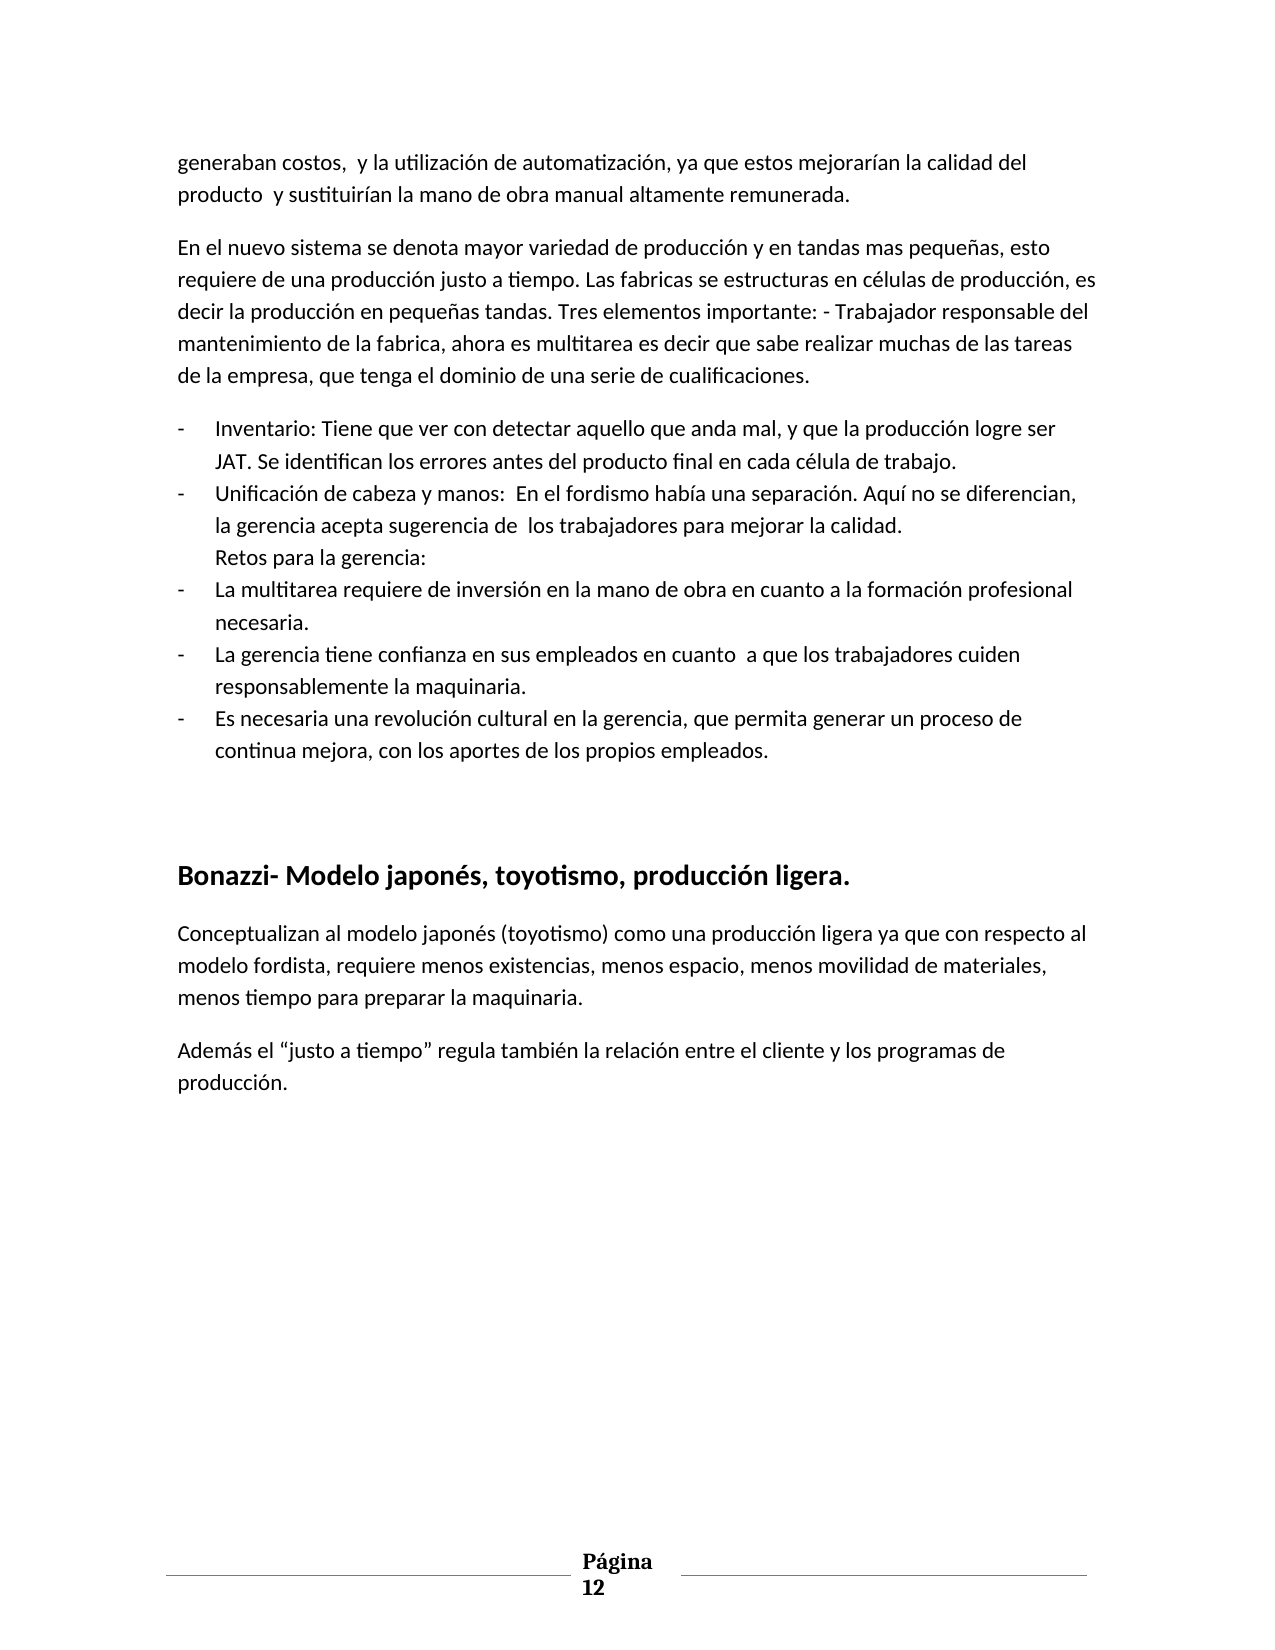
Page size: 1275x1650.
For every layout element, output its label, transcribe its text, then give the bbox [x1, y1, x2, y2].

list La multitarea requiere de inversión en la mano de obra en cuanto a la formación profesional necesaria. [177, 576, 1098, 636]
list Inventario: Tiene que ver con detectar aquello que anda mal, y que la producción logre ser JAT. Se identifican los errores antes del producto final en cada célula de trabajo. [177, 414, 1098, 475]
text En el nuevo sistema se denota mayor variedad de producción y en tandas mas pequeñas, esto requiere de una producción justo a tiempo. Las fabricas se estructuras en células de producción, es decir la producción en pequeñas tandas. Tres elementos importante: - Trabajador responsable del mantenimiento de la fabrica, ahora es multitarea es decir que sabe realizar muchas de las tareas de la empresa, que tenga el dominio de una serie de cualificaciones. [177, 233, 1098, 389]
list Es necesaria una revolución cultural en la gerencia, que permita generar un proceso de continua mejora, con los aportes de los propios empleados. [177, 704, 1098, 764]
text Bonazzi- Modelo japonés, toyotismo, producción ligera. [177, 857, 1098, 893]
text Además el “justo a tiempo” regula también la relación entre el cliente y los programas de producción. [177, 1036, 1098, 1096]
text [177, 148, 1098, 208]
list Retos para la gerencia: [215, 543, 1098, 571]
text Conceptualizan al modelo japonés (toyotismo) como una producción ligera ya que con respecto al modelo fordista, requiere menos existencias, menos espacio, menos movilidad de materiales, menos tiempo para preparar la maquinaria. [177, 919, 1098, 1011]
list Unificación de cabeza y manos: En el fordismo había una separación. Aquí no se diferencian, la gerencia acepta sugerencia de los trabajadores para mejorar la calidad. [177, 479, 1098, 539]
list La gerencia tiene confianza en sus empleados en cuanto a que los trabajadores cuiden responsablemente la maquinaria. [177, 640, 1098, 700]
